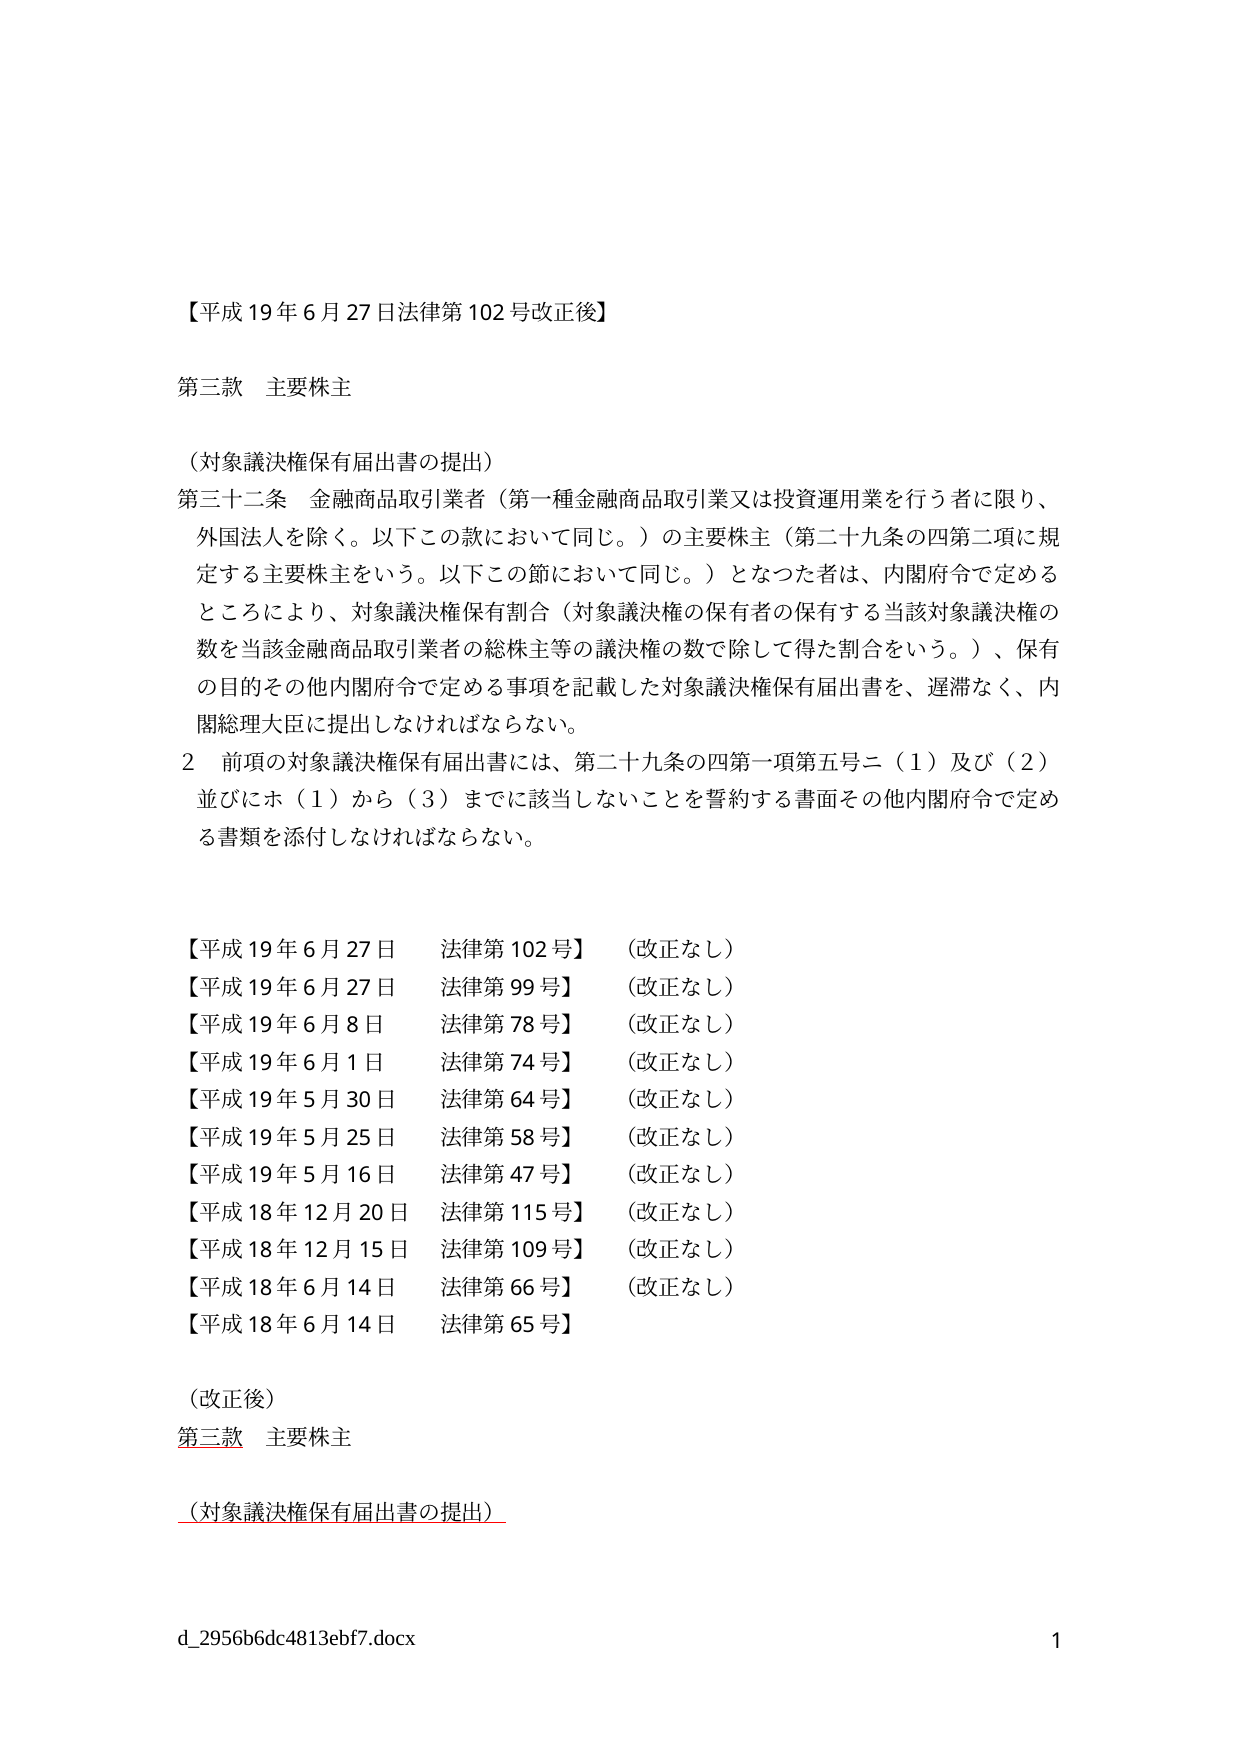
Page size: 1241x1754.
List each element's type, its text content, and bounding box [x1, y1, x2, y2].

text （対象議決権保有届出書の提出） [177, 442, 1063, 479]
text 【平成18年12月15日 法律第109号】 （改正なし） [177, 1229, 1063, 1267]
text （改正後） [177, 1379, 1063, 1417]
text 【平成19年5月30日 法律第64号】 （改正なし） [177, 1079, 1063, 1117]
text 【平成19年6月8日 法律第78号】 （改正なし） [177, 1004, 1063, 1042]
text 【平成19年6月27日 法律第102号】 （改正なし） [177, 929, 1063, 967]
text （対象議決権保有届出書の提出） [177, 1492, 1063, 1529]
text 第三款 主要株主 [177, 1417, 1063, 1454]
text ２ 前項の対象議決権保有届出書には、第二十九条の四第一項第五号ニ（１）及び（２）並びにホ（１）から（３）までに該当しないことを誓約する書面その他内閣府令で定める書類を添付しなければならない。 [177, 742, 1063, 854]
text 【平成19年6月1日 法律第74号】 （改正なし） [177, 1042, 1063, 1079]
text 【平成18年12月20日 法律第115号】 （改正なし） [177, 1192, 1063, 1229]
text 第三款 主要株主 [177, 367, 1063, 404]
text 【平成19年6月27日 法律第99号】 （改正なし） [177, 967, 1063, 1004]
text 【平成19年6月27日法律第102号改正後】 [177, 292, 1063, 329]
text 【平成19年5月25日 法律第58号】 （改正なし） [177, 1117, 1063, 1154]
text 【平成18年6月14日 法律第66号】 （改正なし） [177, 1267, 1063, 1304]
text 第三十二条 金融商品取引業者（第一種金融商品取引業又は投資運用業を行う者に限り、外国法人を除く。以下この款において同じ。）の主要株主（第二十九条の四第二項に規定する主要株主をいう。以下この節において同じ。）となつた者は、内閣府令で定めるところにより、対象議決権保有割合（対象議決権の保有者の保有する当該対象議決権の数を当該金融商品取引業者の総株主等の議決権の数で除して得た割合をいう。）、保有の目的その他内閣府令で定める事項を記載した対象議決権保有届出書を、遅滞なく、内閣総理大臣に提出しなければならない。 [177, 479, 1063, 742]
text 【平成19年5月16日 法律第47号】 （改正なし） [177, 1154, 1063, 1192]
text 【平成18年6月14日 法律第65号】 [177, 1304, 1063, 1342]
